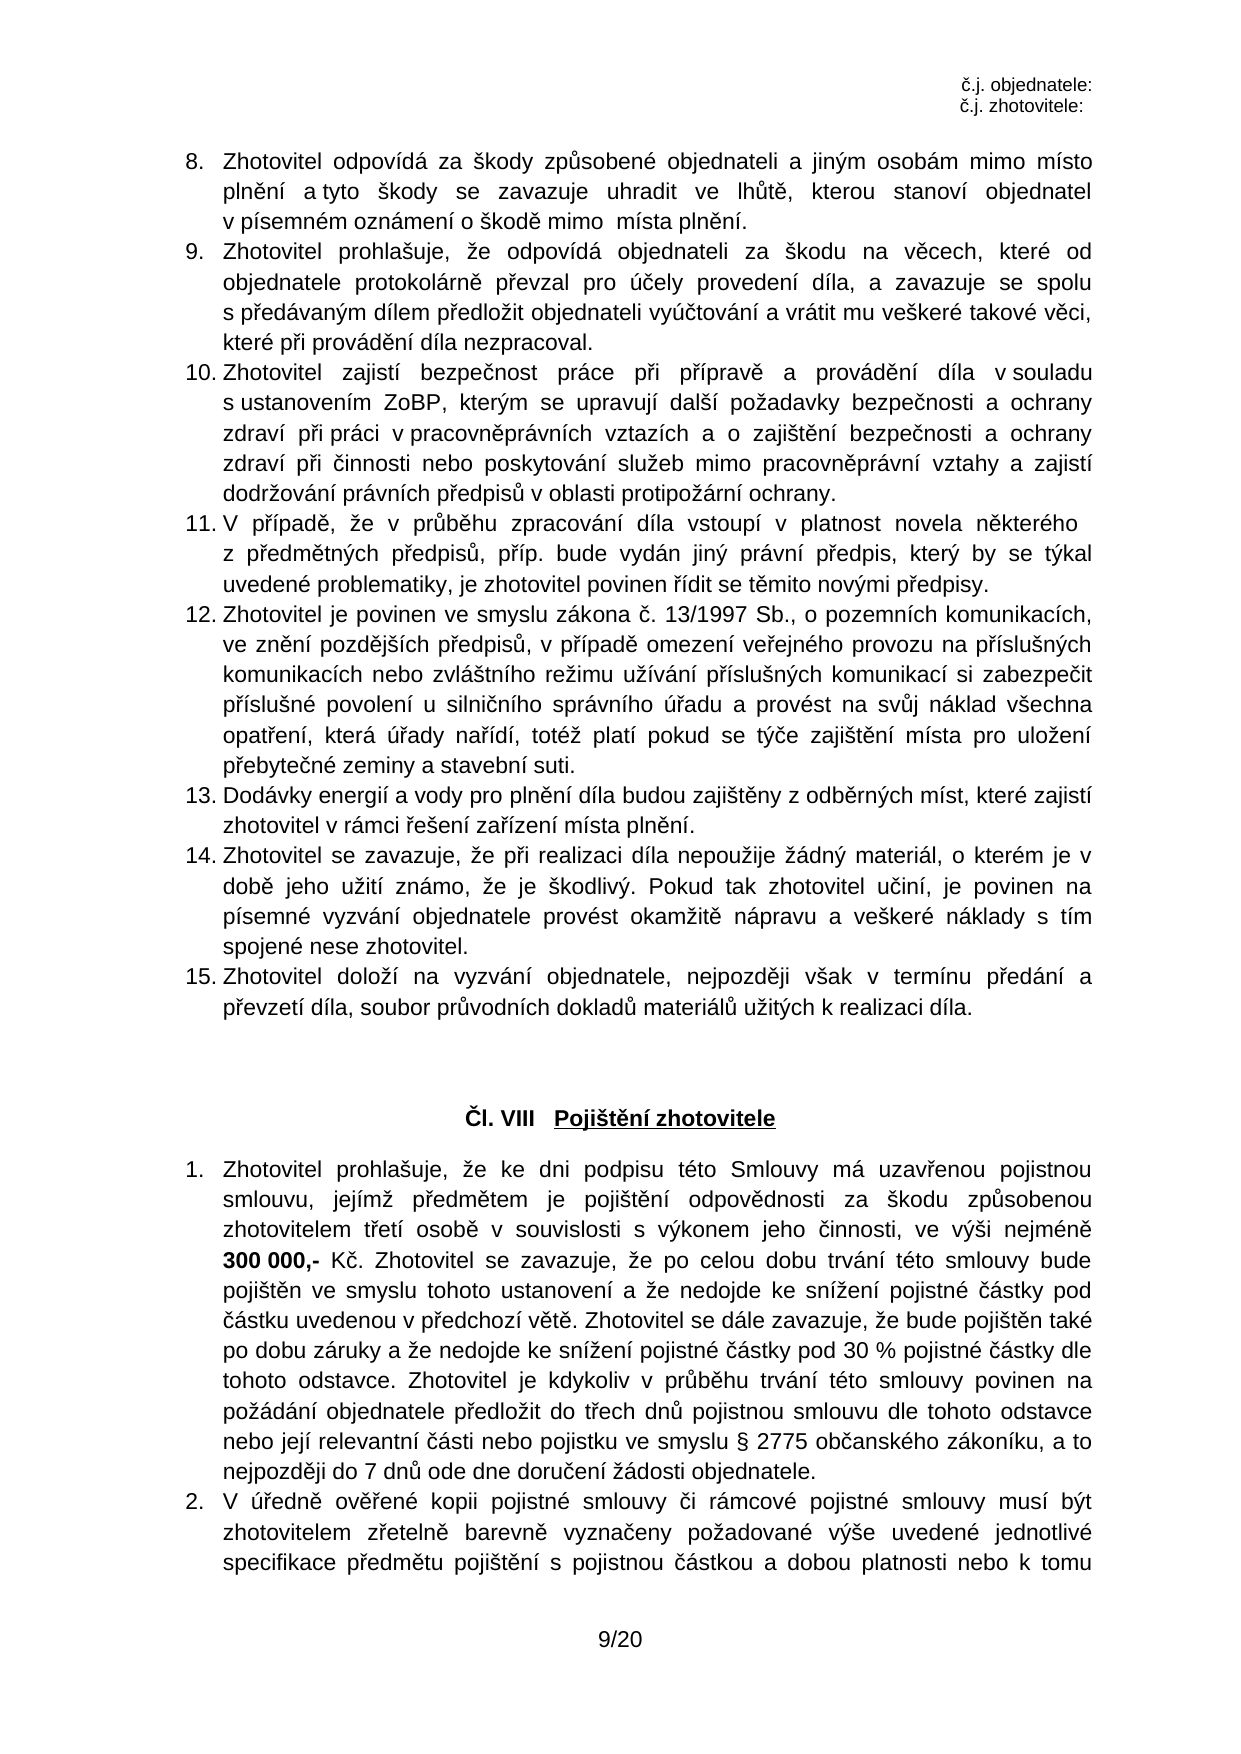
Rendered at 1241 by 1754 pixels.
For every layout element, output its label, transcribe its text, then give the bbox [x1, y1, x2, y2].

list Zhotovitel prohlašuje, že odpovídá objednateli za škodu na věcech, které od objednatele protokolárně převzal pro účely provedení díla, a zavazuje se spolu s předávaným dílem předložit objednateli vyúčtování a vrátit mu veškeré takové věci, které při provádění díla nezpracoval. [185, 238, 1093, 355]
list Zhotovitel zajistí bezpečnost práce při přípravě a provádění díla v souladu s ustanovením ZoBP, kterým se upravují další požadavky bezpečnosti a ochrany zdraví při práci v pracovněprávních vztazích a o zajištění bezpečnosti a ochrany zdraví při činnosti nebo poskytování služeb mimo pracovněprávní vztahy a zajistí dodržování právních předpisů v oblasti protipožární ochrany. [185, 359, 1093, 506]
list Dodávky energií a vody pro plnění díla budou zajištěny z odběrných míst, které zajistí zhotovitel v rámci řešení zařízení místa plnění. [185, 782, 1093, 838]
list Zhotovitel odpovídá za škody způsobené objednateli a jiným osobám mimo místo plnění a tyto škody se zavazuje uhradit ve lhůtě, kterou stanoví objednatel v písemném oznámení o škodě mimo místa plnění. [185, 148, 1093, 234]
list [185, 1488, 1093, 1575]
list Zhotovitel je povinen ve smyslu zákona č. 13/1997 Sb., o pozemních komunikacích, ve znění pozdějších předpisů, v případě omezení veřejného provozu na příslušných komunikacích nebo zvláštního režimu užívání příslušných komunikací si zabezpečit příslušné povolení u silničního správního úřadu a provést na svůj náklad všechna opatření, která úřady nařídí, totéž platí pokud se týče zajištění místa pro uložení přebytečné zeminy a stavební suti. [185, 601, 1093, 778]
list Zhotovitel doloží na vyzvání objednatele, nejpozději však v termínu předání a převzetí díla, soubor průvodních dokladů materiálů užitých k realizaci díla. [185, 963, 1093, 1020]
list Zhotovitel prohlašuje, že ke dni podpisu této Smlouvy má uzavřenou pojistnou smlouvu, jejímž předmětem je pojištění odpovědnosti za škodu způsobenou zhotovitelem třetí osobě v souvislosti s výkonem jeho činnosti, ve výši nejméně 300 000,- Kč. Zhotovitel se zavazuje, že po celou dobu trvání této smlouvy bude pojištěn ve smyslu tohoto ustanovení a že nedojde ke snížení pojistné částky pod částku uvedenou v předchozí větě. Zhotovitel se dále zavazuje, že bude pojištěn také po dobu záruky a že nedojde ke snížení pojistné částky pod 30 % pojistné částky dle tohoto odstavce. Zhotovitel je kdykoliv v průběhu trvání této smlouvy povinen na požádání objednatele předložit do třech dnů pojistnou smlouvu dle tohoto odstavce nebo její relevantní části nebo pojistku ve smyslu § 2775 občanského zákoníku, a to nejpozději do 7 dnů ode dne doručení žádosti objednatele. [185, 1156, 1093, 1484]
list V případě, že v průběhu zpracování díla vstoupí v platnost novela některého z předmětných předpisů, příp. bude vydán jiný právní předpis, který by se týkal uvedené problematiky, je zhotovitel povinen řídit se těmito novými předpisy. [185, 510, 1093, 597]
list Zhotovitel se zavazuje, že při realizaci díla nepoužije žádný materiál, o kterém je v době jeho užití známo, že je škodlivý. Pokud tak zhotovitel učiní, je povinen na písemné vyzvání objednatele provést okamžitě nápravu a veškeré náklady s tím spojené nese zhotovitel. [185, 842, 1093, 959]
text Čl. VIII Pojištění zhotovitele [148, 1105, 1093, 1131]
